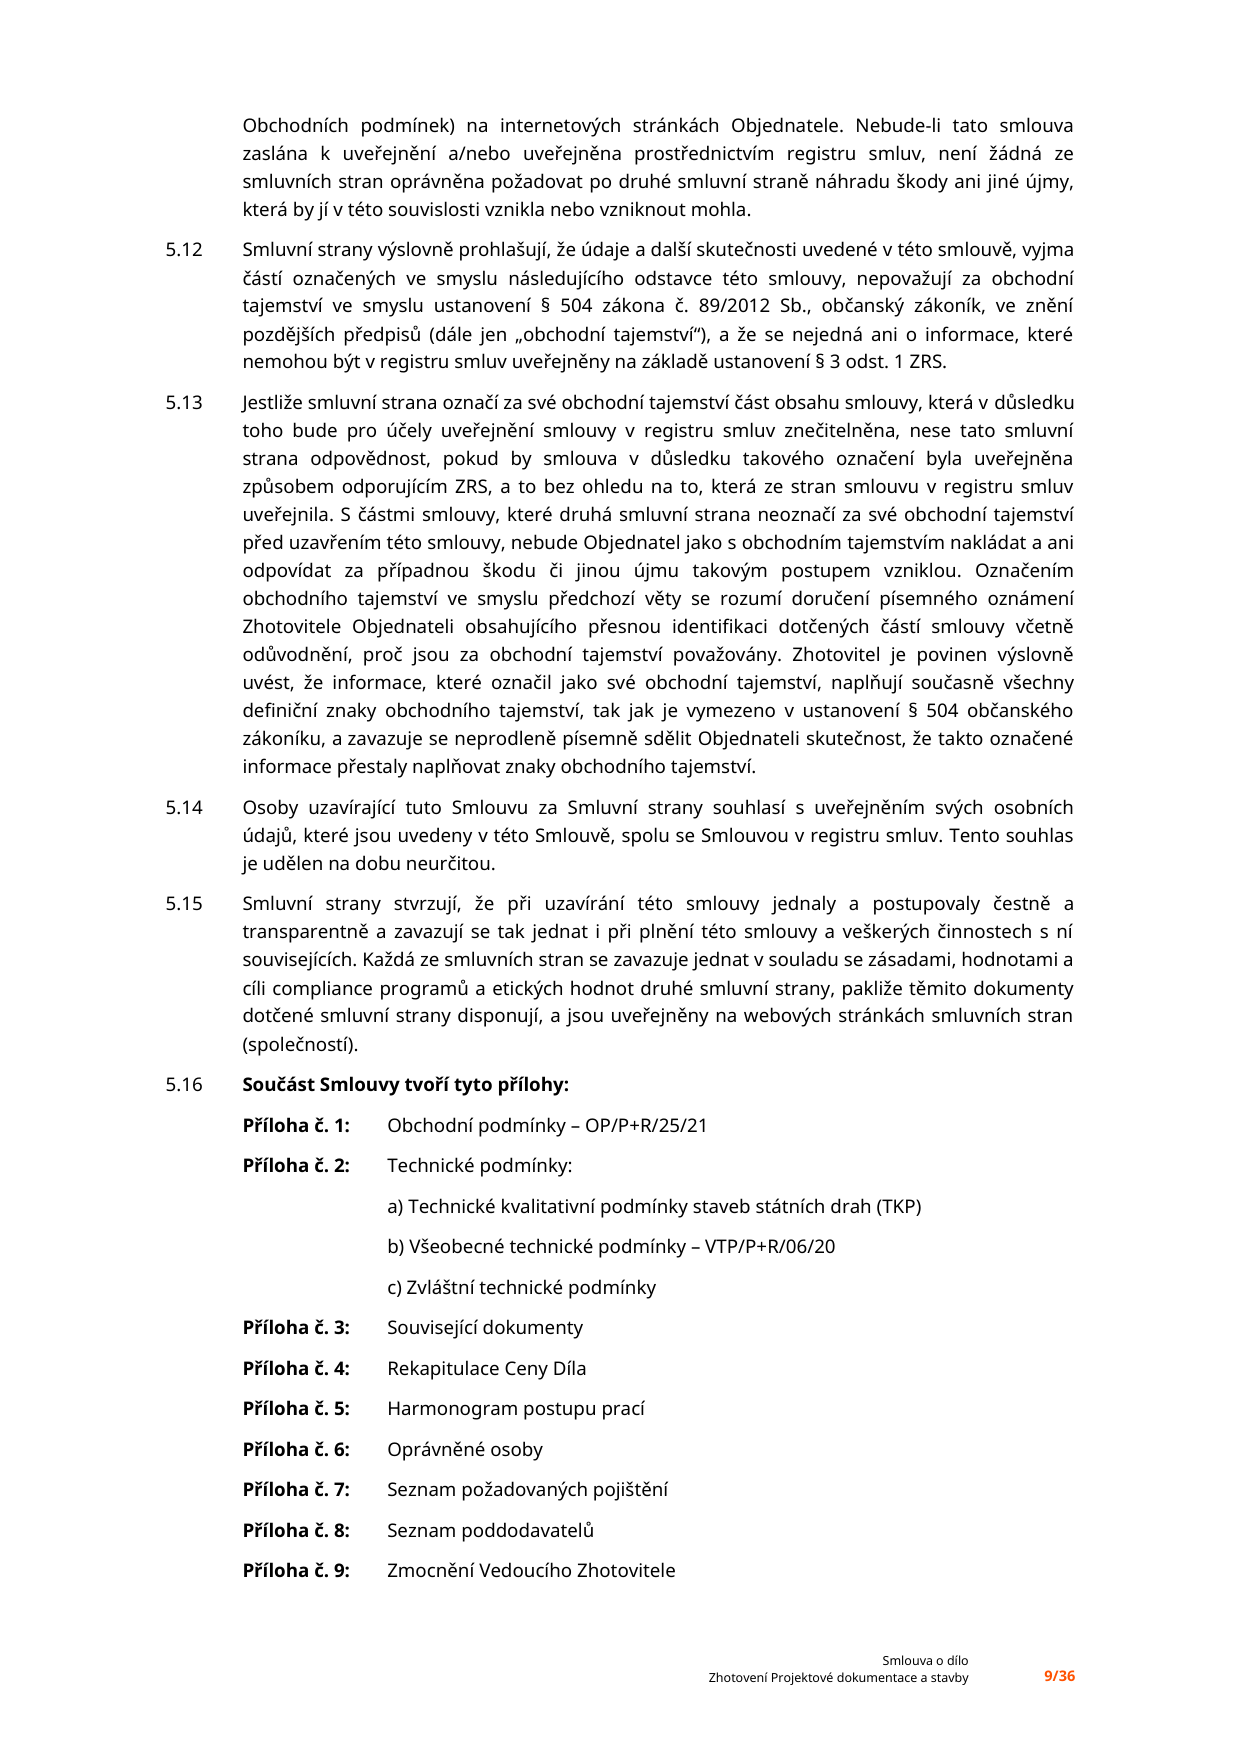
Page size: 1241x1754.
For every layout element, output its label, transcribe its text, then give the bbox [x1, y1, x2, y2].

text Příloha č. 7: Seznam požadovaných pojištění [242, 1477, 1075, 1502]
text Příloha č. 8: Seznam poddodavatelů [242, 1517, 1075, 1543]
text Příloha č. 3: Související dokumenty [242, 1314, 1075, 1340]
text Příloha č. 4: Rekapitulace Ceny Díla [242, 1355, 1075, 1381]
text b) Všeobecné technické podmínky – VTP/P+R/06/20 [387, 1233, 1075, 1259]
text a) Technické kvalitativní podmínky staveb státních drah (TKP) [387, 1193, 1075, 1218]
text Jestliže smluvní strana označí za své obchodní tajemství část obsahu smlouvy, která v důsledku toho bude pro účely uveřejnění smlouvy v registru smluv znečitelněna, nese tato smluvní strana odpovědnost, pokud by smlouva v důsledku takového označení byla uveřejněna způsobem odporujícím ZRS, a to bez ohledu na to, která ze stran smlouvu v registru smluv uveřejnila. S částmi smlouvy, které druhá smluvní strana neoznačí za své obchodní tajemství před uzavřením této smlouvy, nebude Objednatel jako s obchodním tajemstvím nakládat a ani odpovídat za případnou škodu či jinou újmu takovým postupem vzniklou. Označením obchodního tajemství ve smyslu předchozí věty se rozumí doručení písemného oznámení Zhotovitele Objednateli obsahujícího přesnou identifikaci dotčených částí smlouvy včetně odůvodnění, proč jsou za obchodní tajemství považovány. Zhotovitel je povinen výslovně uvést, že informace, které označil jako své obchodní tajemství, naplňují současně všechny definiční znaky obchodního tajemství, tak jak je vymezeno v ustanovení § 504 občanského zákoníku, a zavazuje se neprodleně písemně sdělit Objednateli skutečnost, že takto označené informace přestaly naplňovat znaky obchodního tajemství. [165, 389, 1075, 779]
text Součást Smlouvy tvoří tyto přílohy: [165, 1071, 1075, 1097]
text Osoby uzavírající tuto Smlouvu za Smluvní strany souhlasí s uveřejněním svých osobních údajů, které jsou uvedeny v této Smlouvě, spolu se Smlouvou v registru smluv. Tento souhlas je udělen na dobu neurčitou. [165, 794, 1075, 876]
text Příloha č. 9: Zmocnění Vedoucího Zhotovitele [242, 1558, 1075, 1583]
text Příloha č. 2: Technické podmínky: [242, 1152, 1075, 1178]
text Příloha č. 1: Obchodní podmínky – OP/P+R/25/21 [242, 1112, 1075, 1137]
text Příloha č. 6: Oprávněné osoby [242, 1436, 1075, 1462]
text Smluvní strany výslovně prohlašují, že údaje a další skutečnosti uvedené v této smlouvě, vyjma částí označených ve smyslu následujícího odstavce této smlouvy, nepovažují za obchodní tajemství ve smyslu ustanovení § 504 zákona č. 89/2012 Sb., občanský zákoník, ve znění pozdějších předpisů (dále jen „obchodní tajemství“), a že se nejedná ani o informace, které nemohou být v registru smluv uveřejněny na základě ustanovení § 3 odst. 1 ZRS. [165, 237, 1075, 374]
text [165, 112, 1075, 222]
text Smluvní strany stvrzují, že při uzavírání této smlouvy jednaly a postupovaly čestně a transparentně a zavazují se tak jednat i při plnění této smlouvy a veškerých činnostech s ní souvisejících. Každá ze smluvních stran se zavazuje jednat v souladu se zásadami, hodnotami a cíli compliance programů a etických hodnot druhé smluvní strany, pakliže těmito dokumenty dotčené smluvní strany disponují, a jsou uveřejněny na webových stránkách smluvních stran (společností). [165, 891, 1075, 1056]
text Příloha č. 5: Harmonogram postupu prací [242, 1396, 1075, 1421]
text c) Zvláštní technické podmínky [387, 1274, 1075, 1299]
